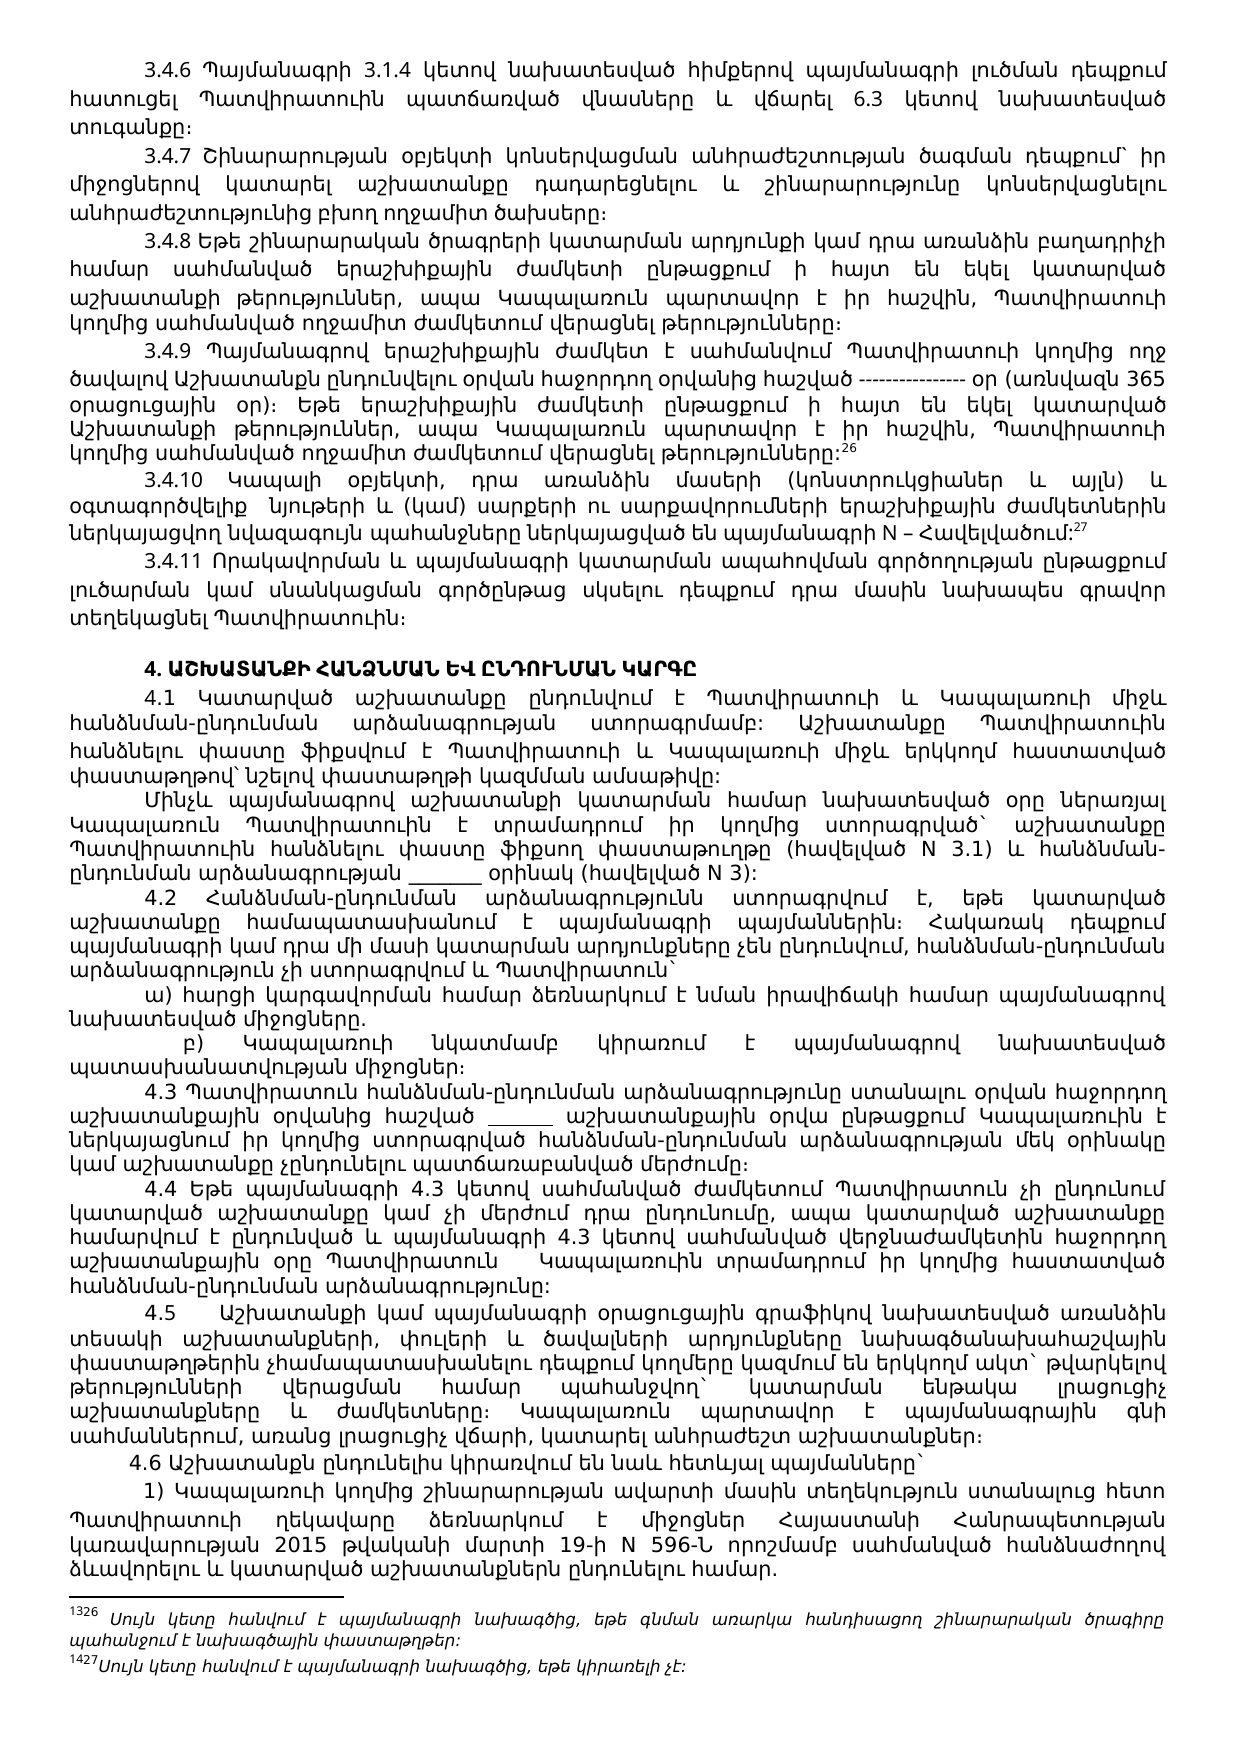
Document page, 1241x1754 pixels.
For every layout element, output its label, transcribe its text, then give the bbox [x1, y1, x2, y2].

text 4.3 Պատվիրատուն հանձնման-ընդունման արձանագրությունը ստանալու օրվան հաջորդող աշխատանքային օրվանից հաշված աշխատանքային օրվա ընթացքում Կապալառուին է ներկայացնում իր կողմից ստորագրված հանձնման-ընդունման արձանագրության մեկ օրինակը կամ աշխատանքը չընդունելու պատճառաբանված մերժումը։ [69, 1080, 1167, 1177]
text 4.1 Կատարված աշխատանքը ընդունվում է Պատվիրատուի և Կապալառուի միջև հանձնման-ընդունման արձանագրության ստորագրմամբ: Աշխատանքը Պատվիրատուին հանձնելու փաստը ֆիքսվում է Պատվիրատուի և Կապալառուի միջև երկկողմ հաստատված փաստաթղթով՝ նշելով փաստաթղթի կազմման ամսաթիվը: [69, 683, 1167, 788]
text Մինչև պայմանագրով աշխատանքի կատարման համար նախատեսված օրը ներառյալ Կապալառուն Պատվիրատուին է տրամադրում իր կողմից ստորագրված` աշխատանքը Պատվիրատուին հանձնելու փաստը ֆիքսող փաստաթուղթը (հավելված N 3.1) և հանձնման-ընդունման արձանագրության _______ օրինակ (հավելված N 3): [69, 788, 1167, 886]
text 4.6 Աշխատանքն ընդունելիս կիրառվում են նաև հետևյալ պայմանները` [69, 1448, 1167, 1476]
text 4. ԱՇԽԱՏԱՆՔԻ ՀԱՆՁՆՄԱՆ ԵՎ ԸՆԴՈՒՆՄԱՆ ԿԱՐԳԸ [69, 654, 1167, 683]
text 1) Կապալառուի կողմից շինարարության ավարտի մասին տեղեկություն ստանալուց հետո Պատվիրատուի ղեկավարը ձեռնարկում է միջոցներ Հայաստանի Հանրապետության կառավարության 2015 թվականի մարտի 19-ի N 596-Ն որոշմամբ սահմանված հանձնաժողով ձևավորելու և կատարված աշխատանքներն ընդունելու համար. [69, 1476, 1167, 1582]
text 3.4.7 Շինարարության օբյեկտի կոնսերվացման անհրաժեշտության ծագման դեպքում` իր միջոցներով կատարել աշխատանքը դադարեցնելու և շինարարությունը կոնսերվացնելու անհրաժեշտությունից բխող ողջամիտ ծախսերը։ [69, 141, 1167, 226]
text 3.4.11 Որակավորման և պայմանագրի կատարման ապահովման գործողության ընթացքում լուծարման կամ սնանկացման գործընթաց սկսելու դեպքում դրա մասին նախապես գրավոր տեղեկացնել Պատվիրատուին։ [69, 547, 1167, 632]
text 4.5 Աշխատանքի կամ պայմանագրի օրացուցային գրաֆիկով նախատեսված առանձին տեսակի աշխատանքների, փուլերի և ծավալների արդյունքները նախագծանախահաշվային փաստաթղթերին չհամապատասխանելու դեպքում կողմերը կազմում են երկկողմ ակտ` թվարկելով թերությունների վերացման համար պահանջվող` կատարման ենթակա լրացուցիչ աշխատանքները և ժամկետները։ Կապալառուն պարտավոր է պայմանագրային գնի սահմաններում, առանց լրացուցիչ վճարի, կատարել անհրաժեշտ աշխատանքներ։ [69, 1298, 1167, 1448]
text 4.4 Եթե պայմանագրի 4.3 կետով սահմանված ժամկետում Պատվիրատուն չի ընդունում կատարված աշխատանքը կամ չի մերժում դրա ընդունումը, ապա կատարված աշխատանքը համարվում է ընդունված և պայմանագրի 4.3 կետով սահմանված վերջնաժամկետին հաջորդող աշխատանքային օրը Պատվիրատուն Կապալառուին տրամադրում իր կողմից հաստատված հանձնման-ընդունման արձանագրությունը: [69, 1177, 1167, 1298]
text բ) Կապալառուի նկատմամբ կիրառում է պայմանագրով նախատեսված պատասխանատվության միջոցներ։ [69, 1031, 1167, 1080]
text 3.4.8 Եթե շինարարական ծրագրերի կատարման արդյունքի կամ դրա առանձին բաղադրիչի համար սահմանված երաշխիքային ժամկետի ընթացքում ի հայտ են եկել կատարված աշխատանքի թերություններ, ապա Կապալառուն պարտավոր է իր հաշվին, Պատվիրատուի կողմից սահմանված ողջամիտ ժամկետում վերացնել թերությունները։ [69, 226, 1167, 336]
text 4.2 Հանձնման-ընդունման արձանագրությունն ստորագրվում է, եթե կատարված աշխատանքը համապատասխանում է պայմանագրի պայմաններին։ Հակառակ դեպքում պայմանագրի կամ դրա մի մասի կատարման արդյունքները չեն ընդունվում, հանձնման-ընդունման արձանագրություն չի ստորագրվում և Պատվիրատուն` [69, 886, 1167, 983]
text ա) հարցի կարգավորման համար ձեռնարկում է նման իրավիճակի համար պայմանագրով նախատեսված միջոցները. [69, 983, 1167, 1031]
text 3.4.9 Պայմանագրով երաշխիքային ժամկետ է սահմանվում Պատվիրատուի կողմից ողջ ծավալով Աշխատանքն ընդունվելու օրվան հաջորդող օրվանից հաշված ---------------- օր (առնվազն 365 օրացուցային օր)։ Եթե երաշխիքային ժամկետի ընթացքում ի հայտ են եկել կատարված Աշխատանքի թերություններ, ապա Կապալառուն պարտավոր է իր հաշվին, Պատվիրատուի կողմից սահմանված ողջամիտ ժամկետում վերացնել թերությունները:26 [69, 336, 1167, 465]
text 3.4.6 Պայմանագրի 3.1.4 կետով նախատեսված հիմքերով պայմանագրի լուծման դեպքում հատուցել Պատվիրատուին պատճառված վնասները և վճարել 6.3 կետով նախատեսված տուգանքը։ [69, 56, 1167, 141]
text 3.4.10 Կապալի օբյեկտի, դրա առանձին մասերի (կոնստրուկցիաներ և այլն) և օգտագործվելիք նյութերի և (կամ) սարքերի ու սարքավորումների երաշխիքային ժամկետներին ներկայացվող նվազագույն պահանջները ներկայացված են պայմանագրի N – Հավելվածում:27 [69, 465, 1167, 547]
